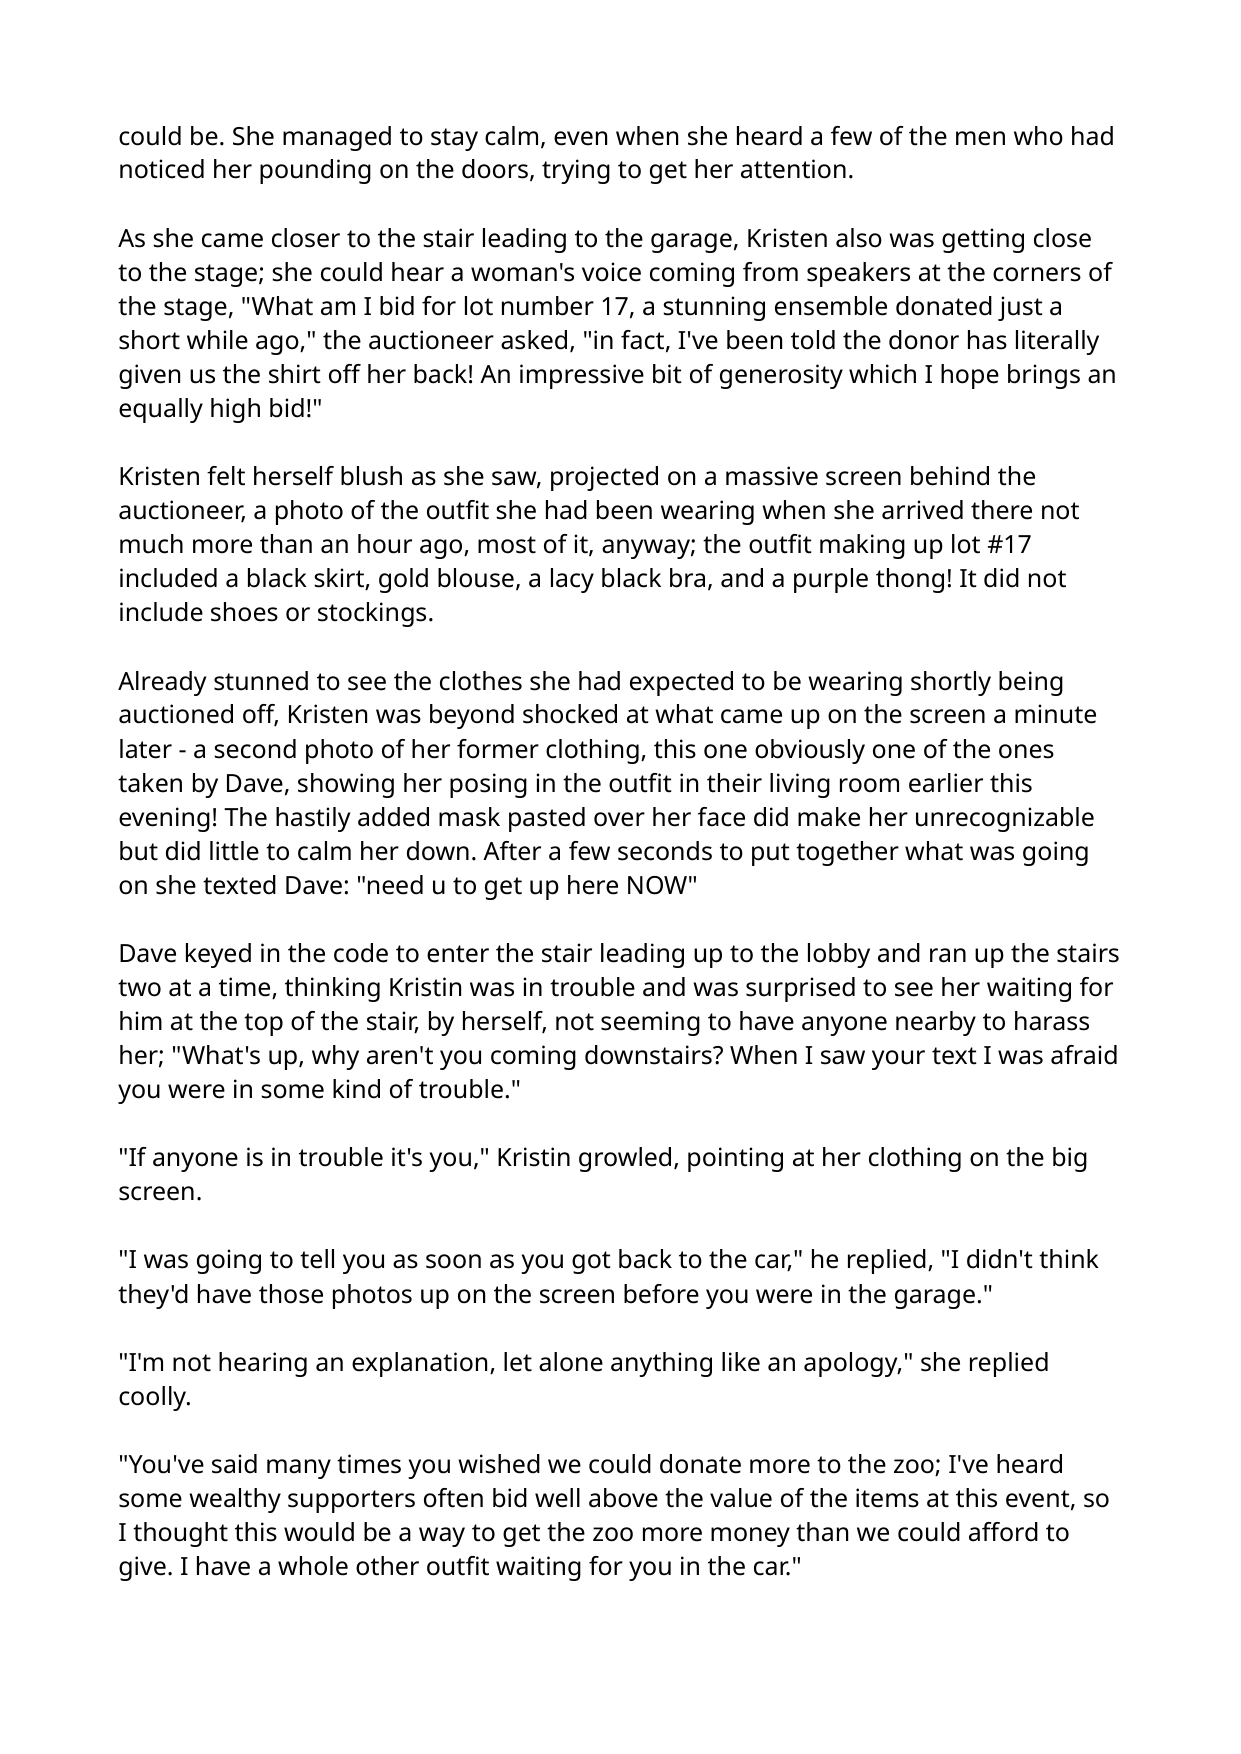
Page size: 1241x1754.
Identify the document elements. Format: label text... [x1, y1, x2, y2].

text As she came closer to the stair leading to the garage, Kristen also was getting close to the stage; she could hear a woman's voice coming from speakers at the corners of the stage, "What am I bid for lot number 17, a stunning ensemble donated just a short while ago," the auctioneer asked, "in fact, I've been told the donor has literally given us the shirt off her back! An impressive bit of generosity which I hope brings an equally high bid!" [118, 220, 1122, 425]
text Dave keyed in the code to enter the stair leading up to the lobby and ran up the stairs two at a time, thinking Kristin was in trouble and was surprised to see her waiting for him at the top of the stair, by herself, not seeming to have anyone nearby to harass her; "What's up, why aren't you coming downstairs? When I saw your text I was afraid you were in some kind of trouble." [118, 936, 1122, 1106]
text Kristen felt herself blush as she saw, projected on a massive screen behind the auctioneer, a photo of the outfit she had been wearing when she arrived there not much more than an hour ago, most of it, anyway; the outfit making up lot #17 included a black skirt, gold blouse, a lacy black bra, and a purple thong! It did not include shoes or stockings. [118, 459, 1122, 629]
text "You've said many times you wished we could donate more to the zoo; I've heard some wealthy supporters often bid well above the value of the items at this event, so I thought this would be a way to get the zoo more money than we could afford to give. I have a whole other outfit waiting for you in the car." [118, 1447, 1122, 1583]
text "If anyone is in trouble it's you," Kristin growled, pointing at her clothing on the big screen. [118, 1140, 1122, 1208]
text "I was going to tell you as soon as you got back to the car," he replied, "I didn't think they'd have those photos up on the screen before you were in the garage." [118, 1242, 1122, 1310]
text "I'm not hearing an explanation, let alone anything like an apology," she replied coolly. [118, 1344, 1122, 1412]
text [118, 118, 1122, 186]
text Already stunned to see the clothes she had expected to be wearing shortly being auctioned off, Kristen was beyond shocked at what came up on the screen a minute later - a second photo of her former clothing, this one obviously one of the ones taken by Dave, showing her posing in the outfit in their living room earlier this evening! The hastily added mask pasted over her face did make her unrecognizable but did little to calm her down. After a few seconds to put together what was going on she texted Dave: "need u to get up here NOW" [118, 663, 1122, 902]
